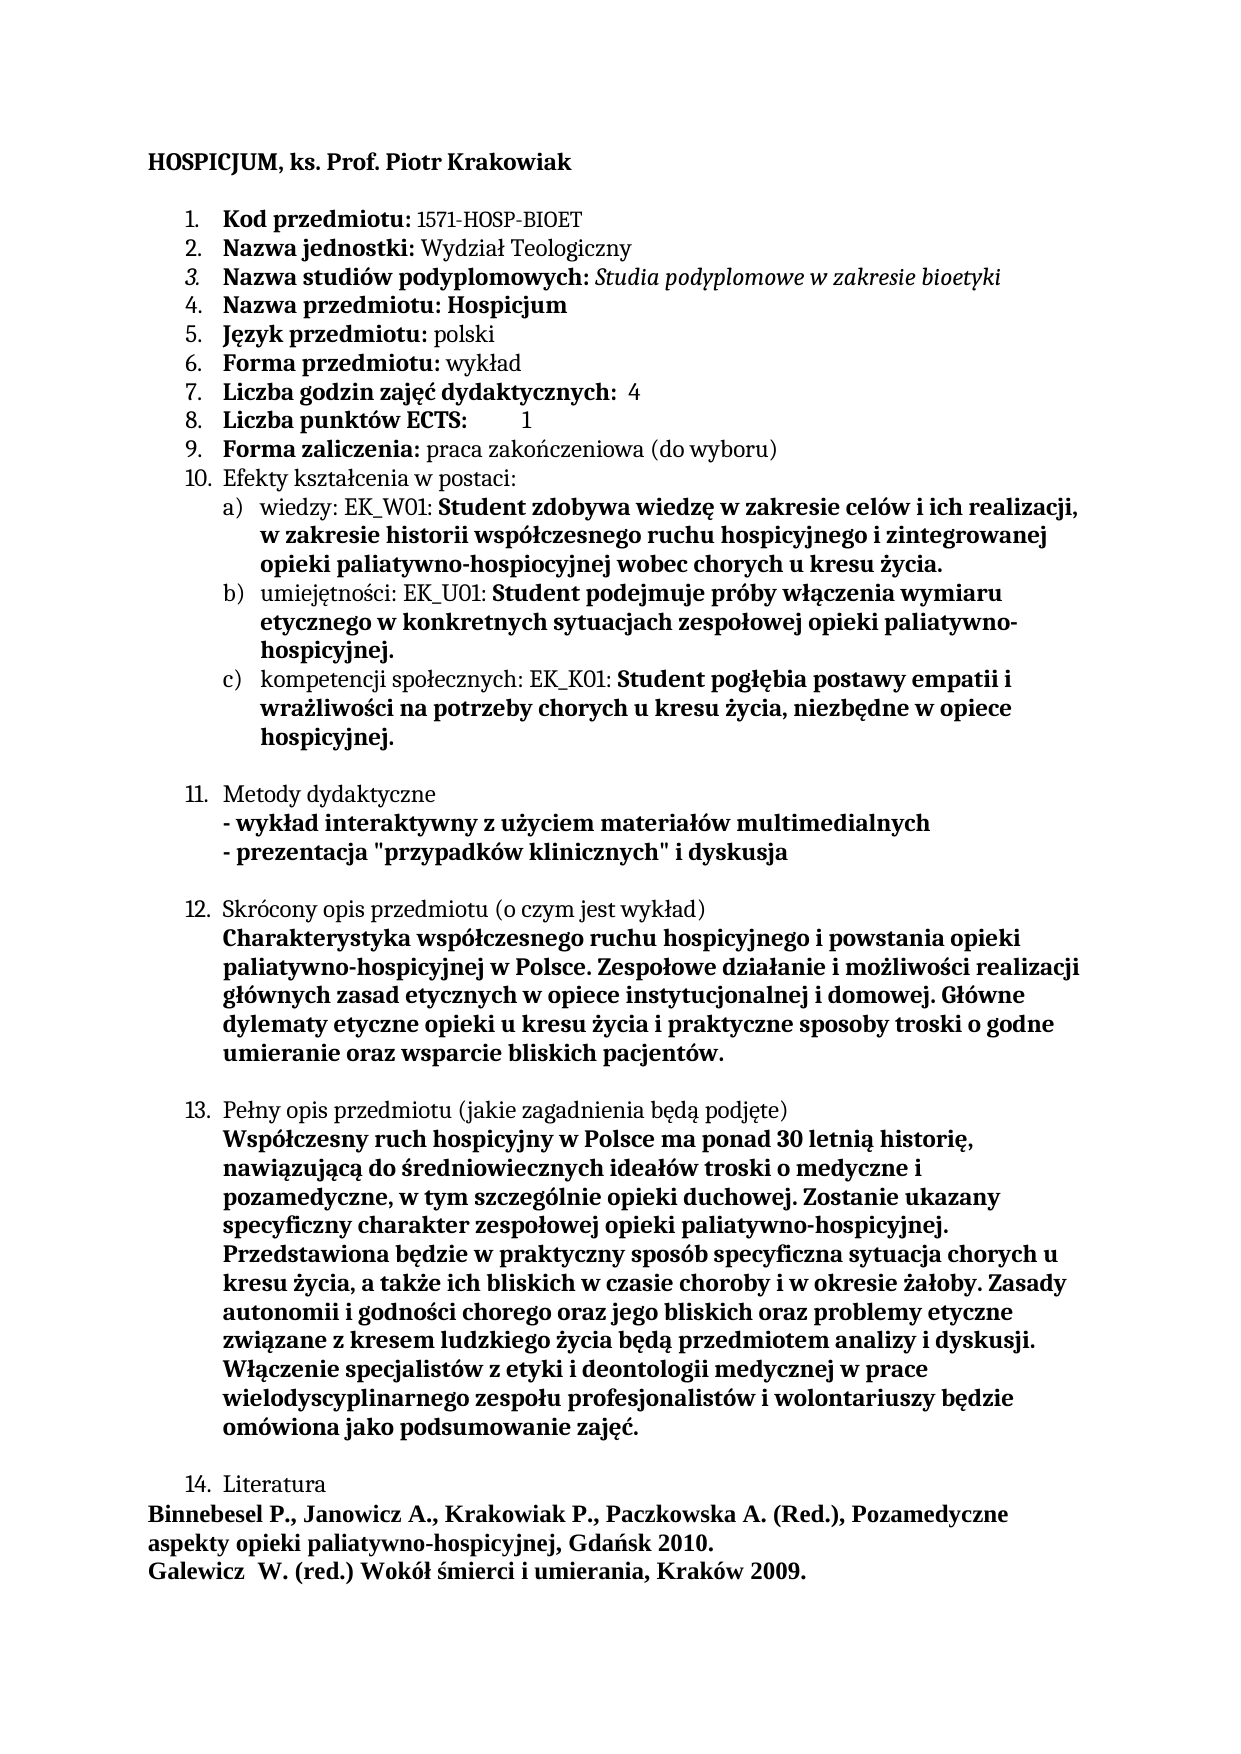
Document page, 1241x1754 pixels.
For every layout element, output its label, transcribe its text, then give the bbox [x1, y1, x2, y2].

list Liczba godzin zajęć dydaktycznych: 4 [185, 378, 1093, 406]
list Literatura [185, 1470, 1093, 1499]
text Galewicz W. (red.) Wokół śmierci i umierania, Kraków 2009. [148, 1556, 1093, 1585]
list Liczba punktów ECTS: 1 [185, 406, 1093, 435]
list wiedzy: EK_W01: Student zdobywa wiedzę w zakresie celów i ich realizacji, w zakresie historii współczesnego ruchu hospicyjnego i zintegrowanej opieki paliatywno-hospiocyjnej wobec chorych u kresu życia. [223, 493, 1093, 579]
text HOSPICJUM, ks. Prof. Piotr Krakowiak [148, 148, 1093, 176]
list Nazwa przedmiotu: Hospicjum [185, 291, 1093, 320]
list Kod przedmiotu: 1571-HOSP-BIOET [185, 205, 1093, 234]
list kompetencji społecznych: EK_K01: Student pogłębia postawy empatii i wrażliwości na potrzeby chorych u kresu życia, niezbędne w opiece hospicyjnej. [223, 665, 1093, 780]
list Metody dydaktyczne - wykład interaktywny z użyciem materiałów multimedialnych - prezentacja "przypadków klinicznych" i dyskusja [185, 780, 1093, 895]
list Język przedmiotu: polski [185, 320, 1093, 349]
list Nazwa jednostki: Wydział Teologiczny [185, 234, 1093, 263]
list Nazwa studiów podyplomowych: Studia podyplomowe w zakresie bioetyki [185, 263, 1093, 291]
list Forma przedmiotu: wykład [185, 349, 1093, 378]
list umiejętności: EK_U01: Student podejmuje próby włączenia wymiaru etycznego w konkretnych sytuacjach zespołowej opieki paliatywno-hospicyjnej. [223, 579, 1093, 665]
list Forma zaliczenia: praca zakończeniowa (do wyboru) [185, 435, 1093, 464]
list Efekty kształcenia w postaci: [185, 464, 1093, 493]
list Pełny opis przedmiotu (jakie zagadnienia będą podjęte) Współczesny ruch hospicyjny w Polsce ma ponad 30 letnią historię, nawiązującą do średniowiecznych ideałów troski o medyczne i pozamedyczne, w tym szczególnie opieki duchowej. Zostanie ukazany specyficzny charakter zespołowej opieki paliatywno-hospicyjnej. Przedstawiona będzie w praktyczny sposób specyficzna sytuacja chorych u kresu życia, a także ich bliskich w czasie choroby i w okresie żałoby. Zasady autonomii i godności chorego oraz jego bliskich oraz problemy etyczne związane z kresem ludzkiego życia będą przedmiotem analizy i dyskusji. Włączenie specjalistów z etyki i deontologii medycznej w prace wielodyscyplinarnego zespołu profesjonalistów i wolontariuszy będzie omówiona jako podsumowanie zajęć. [185, 1096, 1093, 1441]
list Skrócony opis przedmiotu (o czym jest wykład) Charakterystyka współczesnego ruchu hospicyjnego i powstania opieki paliatywno-hospicyjnej w Polsce. Zespołowe działanie i możliwości realizacji głównych zasad etycznych w opiece instytucjonalnej i domowej. Główne dylematy etyczne opieki u kresu życia i praktyczne sposoby troski o godne umieranie oraz wsparcie bliskich pacjentów. [185, 895, 1093, 1096]
text Binnebesel P., Janowicz A., Krakowiak P., Paczkowska A. (Red.), Pozamedyczne aspekty opieki paliatywno-hospicyjnej, Gdańsk 2010. [148, 1499, 1093, 1556]
